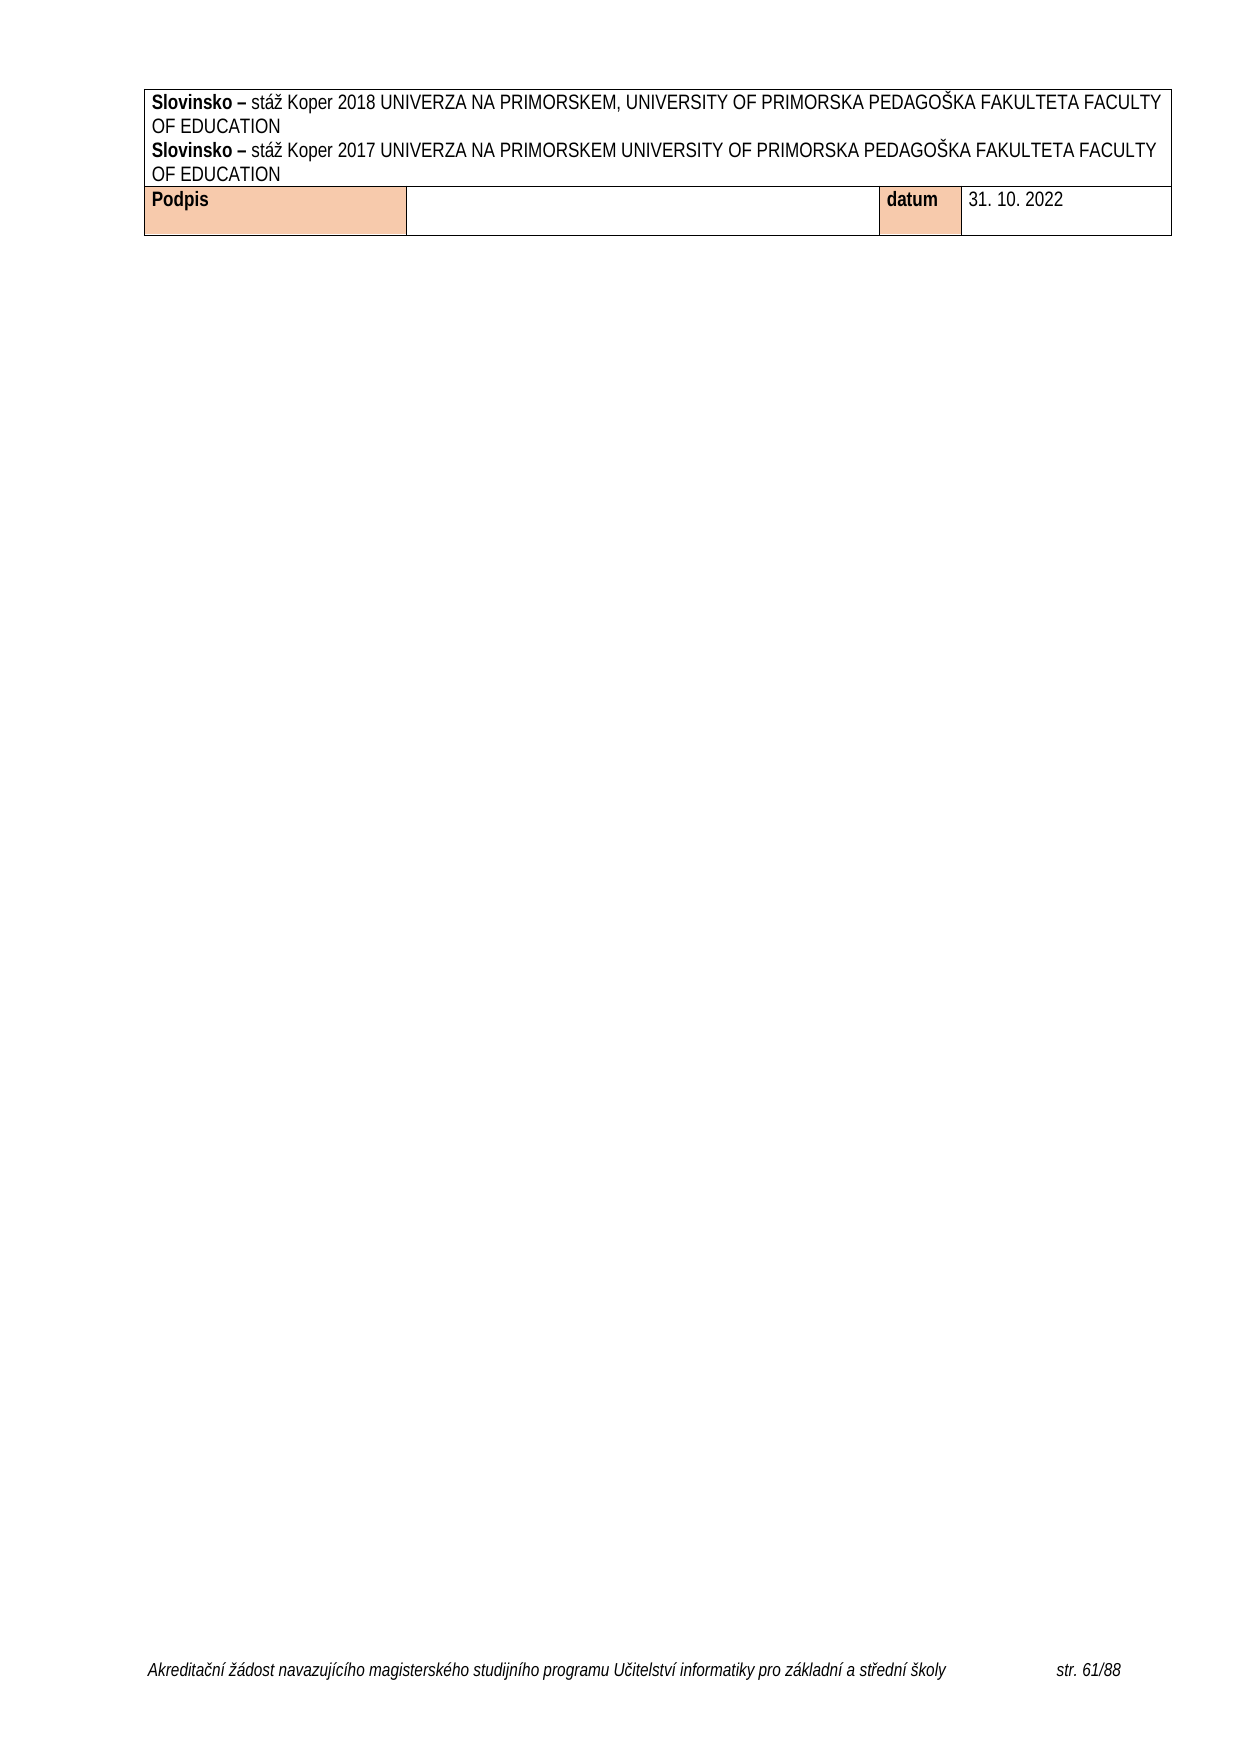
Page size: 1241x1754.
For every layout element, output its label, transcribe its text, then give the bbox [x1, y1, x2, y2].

table_cell 31. 10. 2022 [962, 187, 1171, 234]
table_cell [145, 90, 1171, 186]
table_cell [407, 187, 879, 234]
table_cell datum [880, 187, 961, 234]
table_cell Podpis [145, 187, 406, 234]
